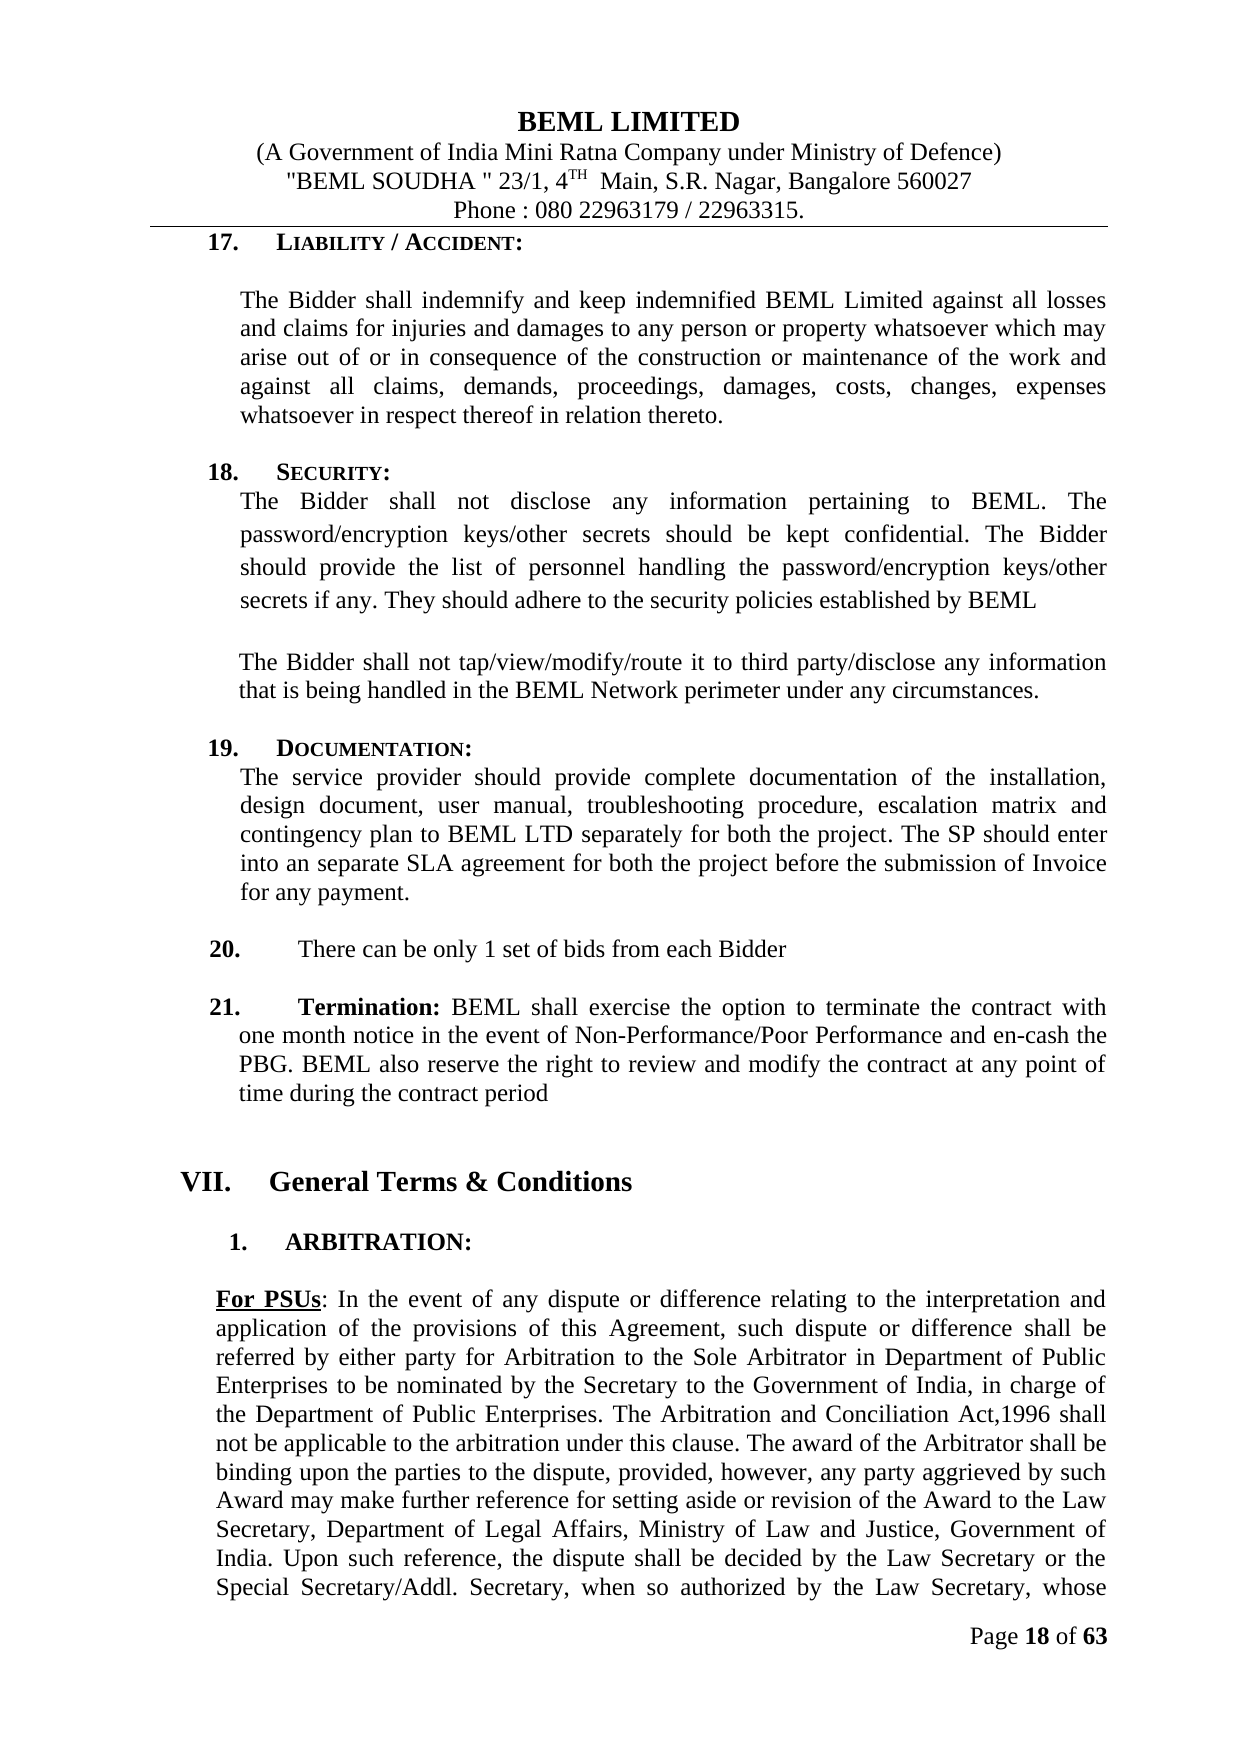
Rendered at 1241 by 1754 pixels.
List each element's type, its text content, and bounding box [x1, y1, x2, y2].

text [216, 1284, 1108, 1600]
text The Bidder shall indemnify and keep indemnified BEML Limited against all losses and claims for injuries and damages to any person or property whatsoever which may arise out of or in consequence of the construction or maintenance of the work and against all claims, demands, proceedings, damages, costs, changes, expenses whatsoever in respect thereof in relation thereto. [240, 285, 1108, 428]
list The service provider should provide complete documentation of the installation, design document, user manual, troubleshooting procedure, escalation matrix and contingency plan to BEML LTD separately for both the project. The SP should enter into an separate SLA agreement for both the project before the submission of Invoice for any payment. [240, 762, 1108, 906]
list General Terms & Conditions [231, 1164, 1108, 1198]
text The Bidder shall not tap/view/modify/route it to third party/disclose any information that is being handled in the BEML Network perimeter under any circumstances. [239, 647, 1108, 704]
list Termination: BEML shall exercise the option to terminate the contract with one month notice in the event of Non-Performance/Poor Performance and en-cash the PBG. BEML also reserve the right to review and modify the contract at any point of time during the contract period [209, 992, 1108, 1107]
list ARBITRATION: [247, 1227, 1108, 1255]
text The Bidder shall not disclose any information pertaining to BEML. The password/encryption keys/other secrets should be kept confidential. The Bidder should provide the list of personnel handling the password/encryption keys/other secrets if any. They should adhere to the security policies established by BEML [240, 486, 1108, 614]
subtitle Security: [239, 457, 1108, 486]
subtitle Documentation: [239, 733, 1108, 762]
list There can be only 1 set of bids from each Bidder [209, 934, 1108, 963]
subtitle Liability / Accident: [239, 227, 1108, 256]
